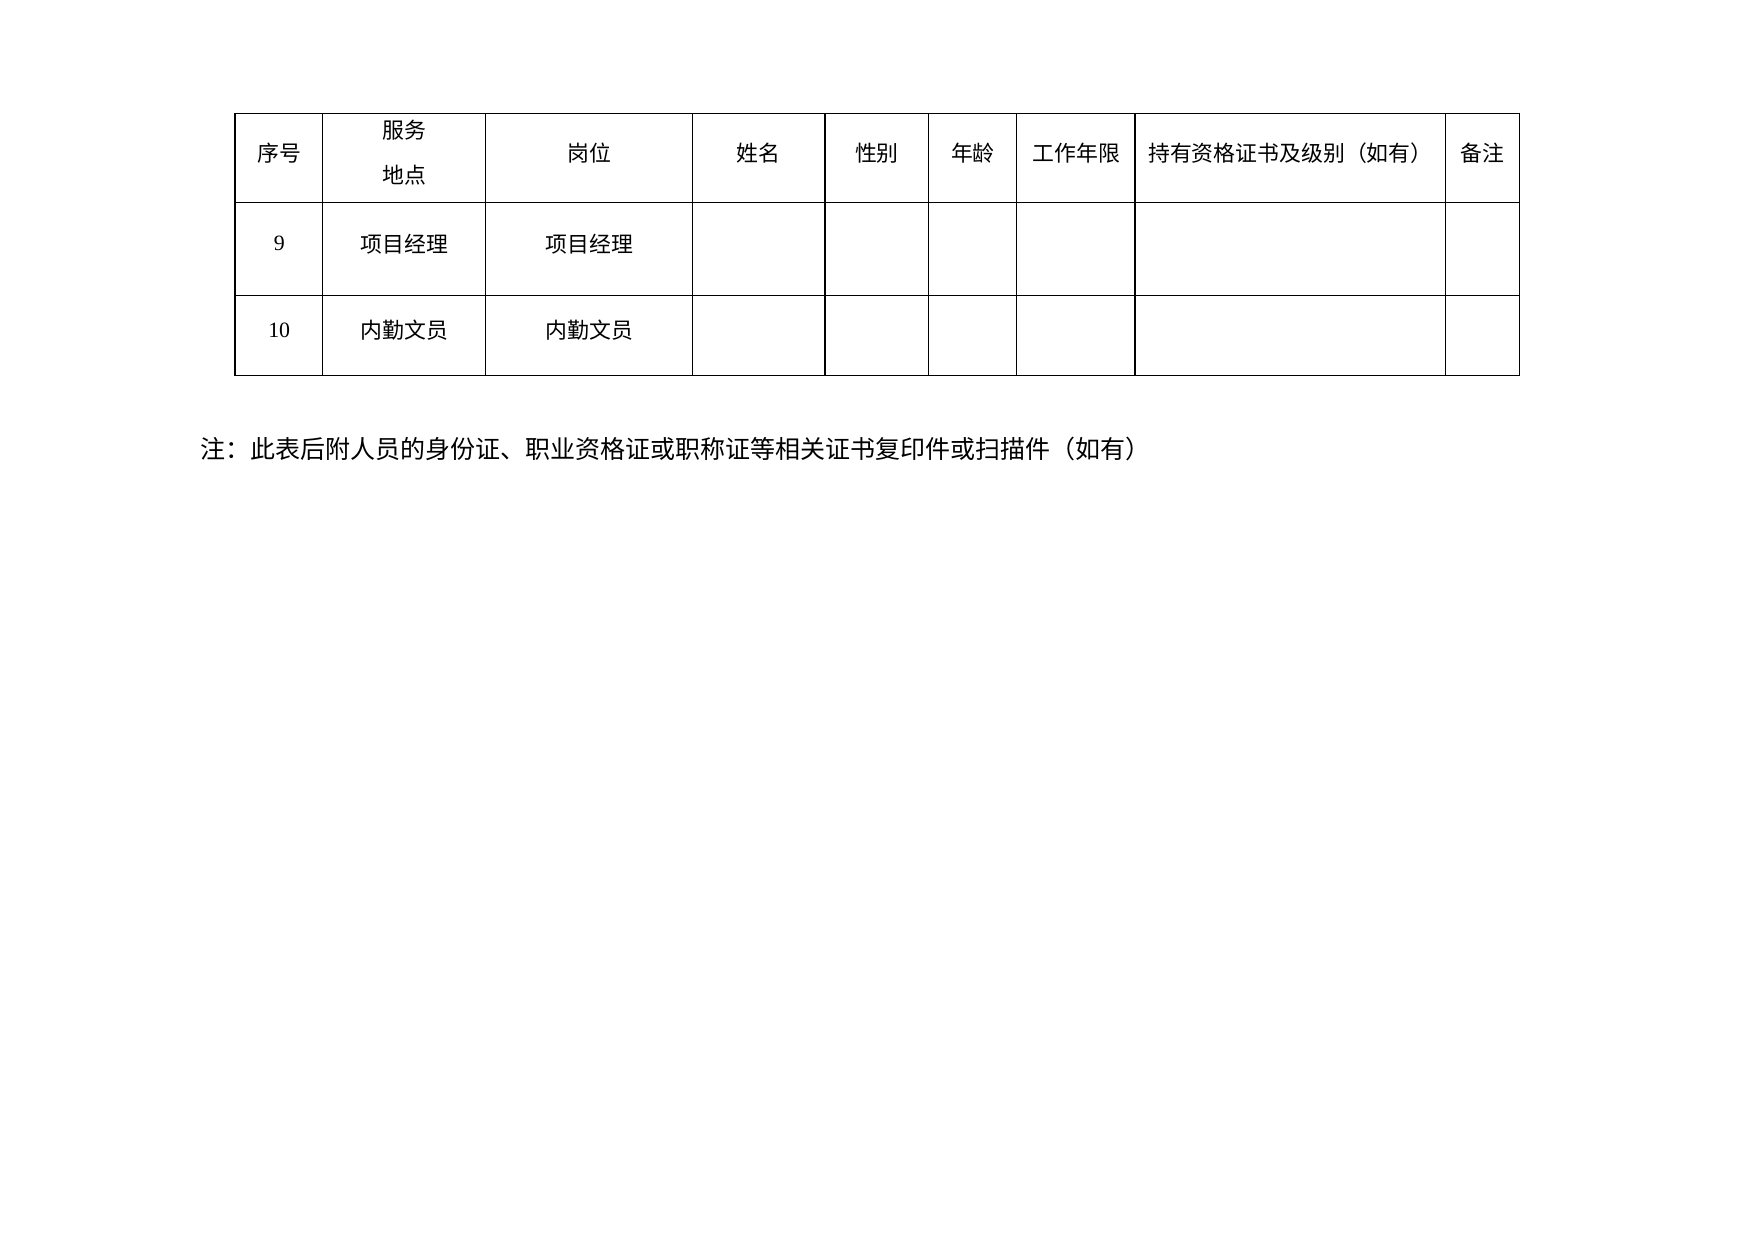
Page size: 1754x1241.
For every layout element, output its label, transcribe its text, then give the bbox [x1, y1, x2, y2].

table_header 工作年限 [1017, 114, 1134, 202]
table_cell [1136, 296, 1445, 374]
table_cell [826, 296, 928, 374]
table_cell 内勤文员 [486, 296, 692, 374]
table_cell [929, 296, 1016, 374]
table_cell [929, 203, 1016, 295]
table_cell 项目经理 [486, 203, 692, 295]
text 注：此表后附人员的身份证、职业资格证或职称证等相关证书复印件或扫描件（如有） [150, 429, 1604, 465]
table_cell [693, 203, 824, 295]
table_header 性别 [826, 114, 928, 202]
table_header 姓名 [693, 114, 824, 202]
table_cell 内勤文员 [323, 296, 485, 374]
table_cell [1446, 296, 1519, 374]
table_header 服务 地点 [323, 114, 485, 202]
table_header 备注 [1446, 114, 1519, 202]
table_header 年龄 [929, 114, 1016, 202]
table_cell [1446, 203, 1519, 295]
table_header 持有资格证书及级别（如有） [1136, 114, 1445, 202]
table_cell [693, 296, 824, 374]
table_cell 9 [236, 203, 322, 295]
table_header 序号 [236, 114, 322, 202]
table_cell [1017, 296, 1134, 374]
table_cell [826, 203, 928, 295]
table_cell [1136, 203, 1445, 295]
table_header 岗位 [486, 114, 692, 202]
table_cell [1017, 203, 1134, 295]
table_cell 10 [236, 296, 322, 374]
table_cell 项目经理 [323, 203, 485, 295]
